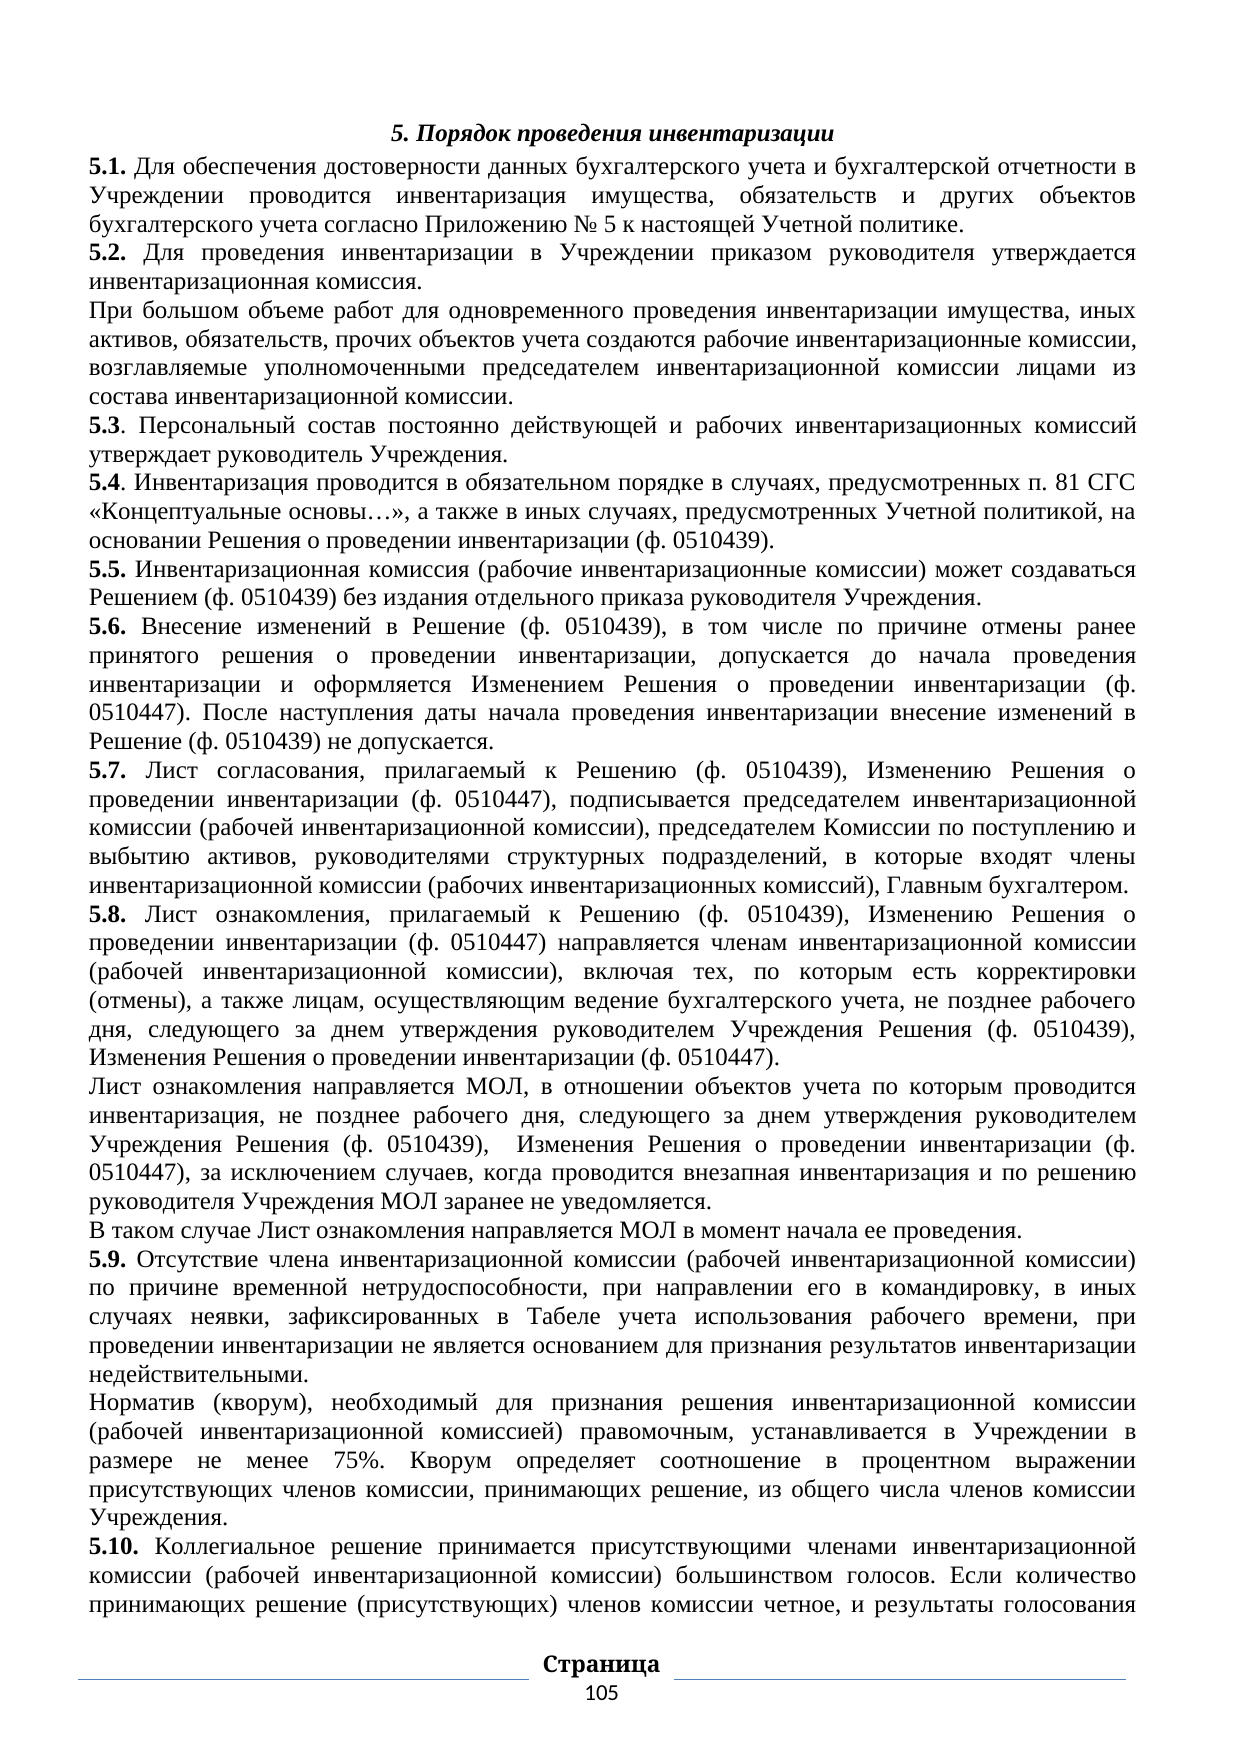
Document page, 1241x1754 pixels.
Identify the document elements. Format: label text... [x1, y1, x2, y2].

text 5.4. Инвентаризация проводится в обязательном порядке в случаях, предусмотренных п. 81 СГС «Концептуальные основы…», а также в иных случаях, предусмотренных Учетной политикой, на основании Решения о проведении инвентаризации (ф. 0510439). [89, 467, 1137, 554]
text 5.1. Для обеспечения достоверности данных бухгалтерского учета и бухгалтерской отчетности в Учреждении проводится инвентаризация имущества, обязательств и других объектов бухгалтерского учета согласно Приложению № 5 к настоящей Учетной политике. [89, 151, 1137, 237]
text В таком случае Лист ознакомления направляется МОЛ в момент начала ее проведения. [89, 1215, 1137, 1244]
text 5.9. Отсутствие члена инвентаризационной комиссии (рабочей инвентаризационной комиссии) по причине временной нетрудоспособности, при направлении его в командировку, в иных случаях неявки, зафиксированных в Табеле учета использования рабочего времени, при проведении инвентаризации не является основанием для признания результатов инвентаризации недействительными. [89, 1244, 1137, 1387]
text 5.3. Персональный состав постоянно действующей и рабочих инвентаризационных комиссий утверждает руководитель Учреждения. [89, 410, 1137, 467]
text 5.5. Инвентаризационная комиссия (рабочие инвентаризационные комиссии) может создаваться Решением (ф. 0510439) без издания отдельного приказа руководителя Учреждения. [89, 554, 1137, 611]
text Норматив (кворум), необходимый для признания решения инвентаризационной комиссии (рабочей инвентаризационной комиссией) правомочным, устанавливается в Учреждении в размере не менее 75%. Кворум определяет соотношение в процентном выражении присутствующих членов комиссии, принимающих решение, из общего числа членов комиссии Учреждения. [89, 1387, 1137, 1531]
text Лист ознакомления направляется МОЛ, в отношении объектов учета по которым проводится инвентаризация, не позднее рабочего дня, следующего за днем утверждения руководителем Учреждения Решения (ф. 0510439), Изменения Решения о проведении инвентаризации (ф. 0510447), за исключением случаев, когда проводится внезапная инвентаризация и по решению руководителя Учреждения МОЛ заранее не уведомляется. [89, 1071, 1137, 1215]
text 5.2. Для проведения инвентаризации в Учреждении приказом руководителя утверждается инвентаризационная комиссия. [89, 237, 1137, 295]
text 5.8. Лист ознакомления, прилагаемый к Решению (ф. 0510439), Изменению Решения о проведении инвентаризации (ф. 0510447) направляется членам инвентаризационной комиссии (рабочей инвентаризационной комиссии), включая тех, по которым есть корректировки (отмены), а также лицам, осуществляющим ведение бухгалтерского учета, не позднее рабочего дня, следующего за днем утверждения руководителем Учреждения Решения (ф. 0510439), Изменения Решения о проведении инвентаризации (ф. 0510447). [89, 899, 1137, 1071]
text При большом объеме работ для одновременного проведения инвентаризации имущества, иных активов, обязательств, прочих объектов учета создаются рабочие инвентаризационные комиссии, возглавляемые уполномоченными председателем инвентаризационной комиссии лицами из состава инвентаризационной комиссии. [89, 295, 1137, 410]
text 5.6. Внесение изменений в Решение (ф. 0510439), в том числе по причине отмены ранее принятого решения о проведении инвентаризации, допускается до начала проведения инвентаризации и оформляется Изменением Решения о проведении инвентаризации (ф. 0510447). После наступления даты начала проведения инвентаризации внесение изменений в Решение (ф. 0510439) не допускается. [89, 611, 1137, 755]
text 5.7. Лист согласования, прилагаемый к Решению (ф. 0510439), Изменению Решения о проведении инвентаризации (ф. 0510447), подписывается председателем инвентаризационной комиссии (рабочей инвентаризационной комиссии), председателем Комиссии по поступлению и выбытию активов, руководителями структурных подразделений, в которые входят члены инвентаризационной комиссии (рабочих инвентаризационных комиссий), Главным бухгалтером. [89, 755, 1137, 899]
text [89, 1531, 1137, 1617]
text 5. Порядок проведения инвентаризации [89, 118, 1137, 147]
